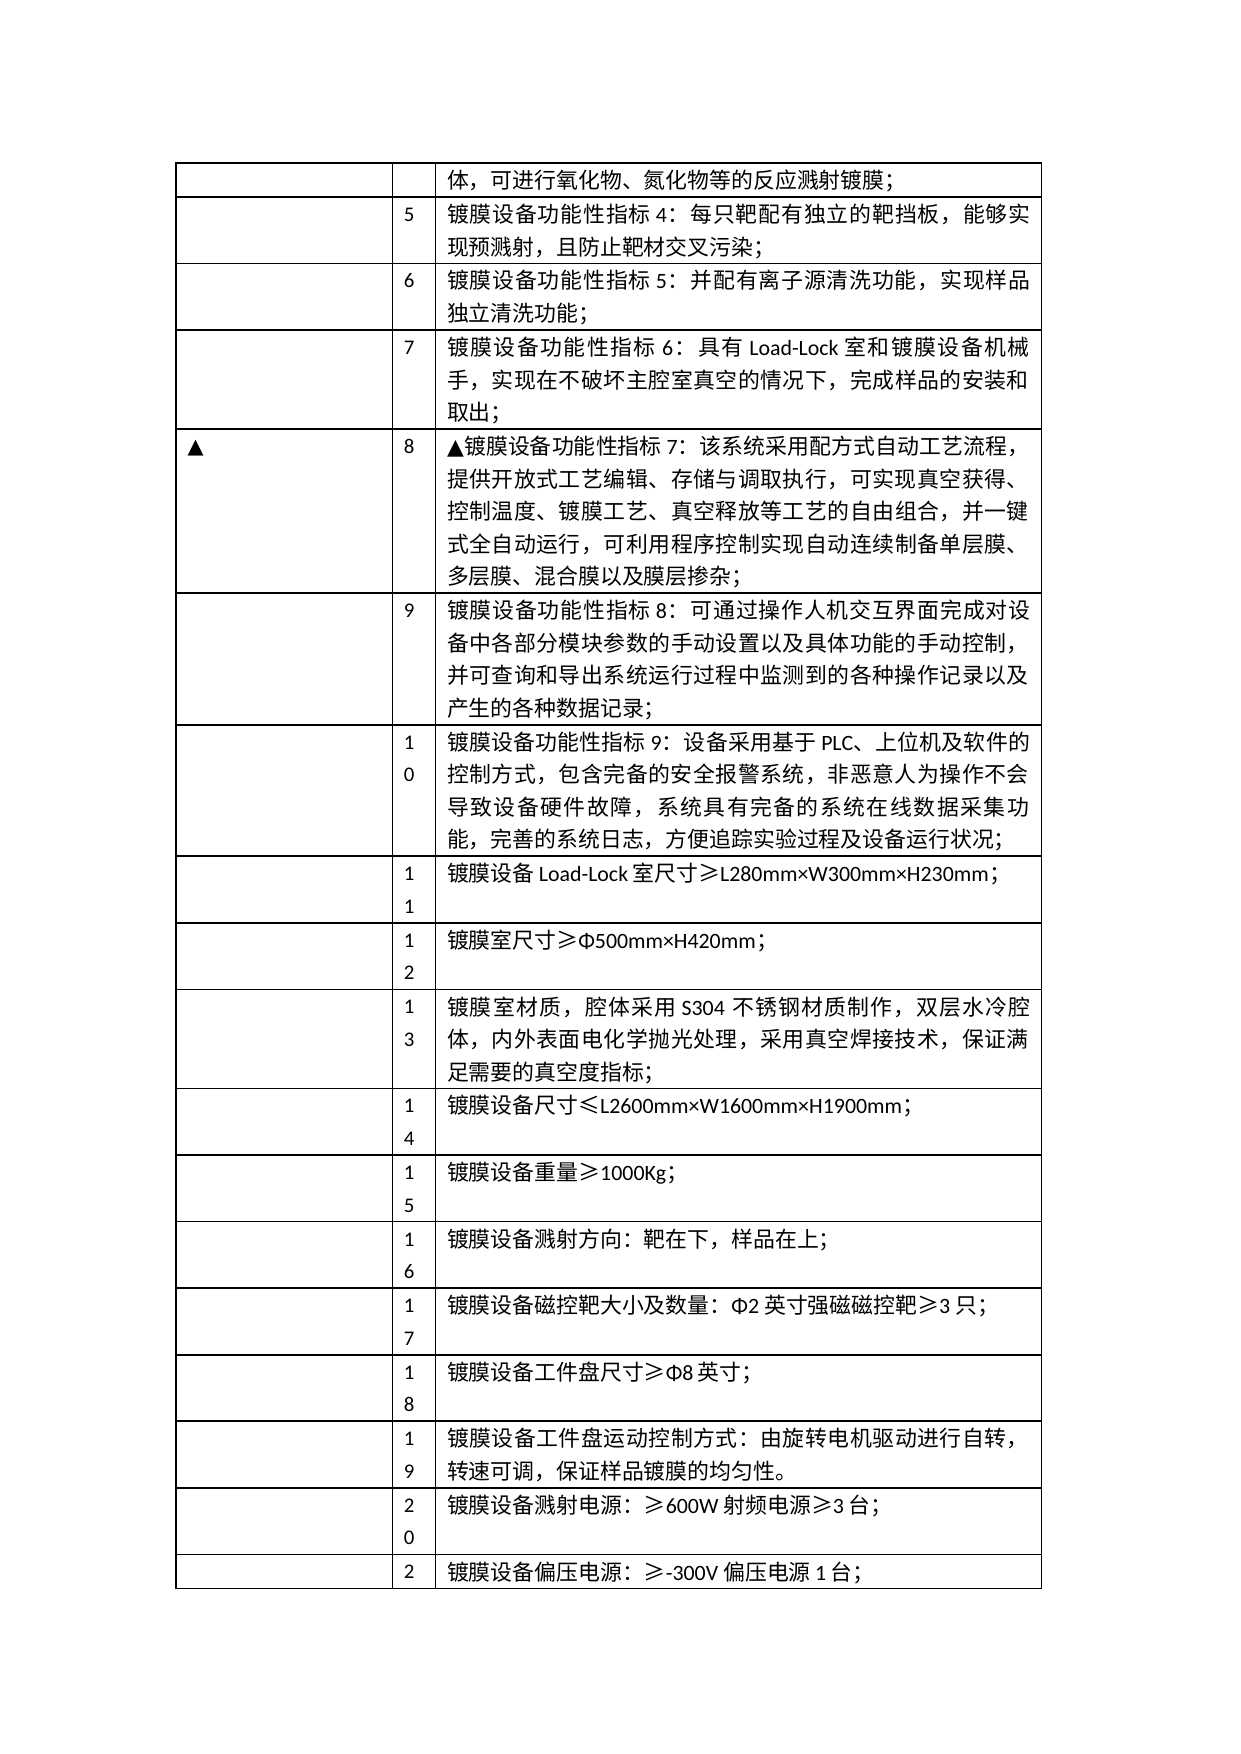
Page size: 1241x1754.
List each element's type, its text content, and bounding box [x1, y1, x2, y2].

table_cell 镀膜室材质，腔体采用S304 不锈钢材质制作，双层水冷腔体，内外表面电化学抛光处理，采用真空焊接技术，保证满足需要的真空度指标； [436, 990, 1041, 1088]
table_cell [177, 1356, 392, 1420]
table_cell [177, 331, 392, 428]
table_cell 镀膜设备功能性指标6：具有Load-Lock室和镀膜设备机械手，实现在不破坏主腔室真空的情况下，完成样品的安装和取出； [436, 331, 1041, 428]
table_cell 6 [393, 264, 435, 329]
table_cell [177, 1422, 392, 1487]
table_cell 9 [393, 594, 435, 724]
table_cell 镀膜设备工件盘运动控制方式：由旋转电机驱动进行自转，转速可调，保证样品镀膜的均匀性。 [436, 1422, 1041, 1487]
table_cell 8 [393, 430, 435, 592]
table_cell 17 [393, 1289, 435, 1354]
table_cell 19 [393, 1422, 435, 1487]
table_cell 镀膜设备Load-Lock室尺寸≥L280mm×W300mm×H230mm； [436, 857, 1041, 922]
table_cell [177, 264, 392, 329]
table_cell 镀膜设备功能性指标4：每只靶配有独立的靶挡板，能够实现预溅射，且防止靶材交叉污染； [436, 198, 1041, 263]
table_cell 7 [393, 331, 435, 428]
table_cell [177, 990, 392, 1088]
table_cell 镀膜设备重量≥1000Kg； [436, 1156, 1041, 1221]
table_cell [177, 198, 392, 263]
table_cell [177, 1555, 392, 1588]
table_cell 16 [393, 1222, 435, 1287]
table_cell [177, 164, 392, 196]
table_cell 镀膜设备功能性指标9：设备采用基于PLC、上位机及软件的控制方式，包含完备的安全报警系统，非恶意人为操作不会导致设备硬件故障，系统具有完备的系统在线数据采集功能，完善的系统日志，方便追踪实验过程及设备运行状况； [436, 726, 1041, 855]
table_cell 14 [393, 1089, 435, 1154]
table_cell 4 [393, 164, 435, 196]
table_cell 镀膜设备功能性指标8：可通过操作人机交互界面完成对设备中各部分模块参数的手动设置以及具体功能的手动控制，并可查询和导出系统运行过程中监测到的各种操作记录以及产生的各种数据记录； [436, 594, 1041, 724]
table_cell [177, 726, 392, 855]
table_cell 18 [393, 1356, 435, 1420]
table_cell 镀膜设备尺寸≤L2600mm×W1600mm×H1900mm； [436, 1089, 1041, 1154]
table_cell 镀膜设备磁控靶大小及数量：Φ2 英寸强磁磁控靶≥3 只； [436, 1289, 1041, 1354]
table_cell [177, 1289, 392, 1354]
table_cell 镀膜设备工件盘尺寸≥Φ8英寸； [436, 1356, 1041, 1420]
table_cell 15 [393, 1156, 435, 1221]
table_cell [177, 594, 392, 724]
table_cell 11 [393, 857, 435, 922]
table_cell 镀膜设备功能性指标5：并配有离子源清洗功能，实现样品独立清洗功能； [436, 264, 1041, 329]
table_cell [177, 1089, 392, 1154]
table_cell [177, 924, 392, 988]
table_cell [177, 1156, 392, 1221]
table_cell 镀膜室尺寸≥Φ500mm×H420mm； [436, 924, 1041, 988]
table_cell 5 [393, 198, 435, 263]
table_cell 镀膜设备溅射方向：靶在下，样品在上； [436, 1222, 1041, 1287]
table_cell [177, 857, 392, 922]
table_cell 20 [393, 1489, 435, 1553]
table_cell [177, 1489, 392, 1553]
table_cell ▲ [177, 430, 392, 592]
table_cell ▲镀膜设备功能性指标7：该系统采用配方式自动工艺流程，提供开放式工艺编辑、存储与调取执行，可实现真空获得、控制温度、镀膜工艺、真空释放等工艺的自由组合，并一键式全自动运行，可利用程序控制实现自动连续制备单层膜、多层膜、混合膜以及膜层掺杂； [436, 430, 1041, 592]
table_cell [436, 164, 1041, 196]
table_cell 镀膜设备溅射电源：≥600W 射频电源≥3台； [436, 1489, 1041, 1553]
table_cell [436, 1555, 1041, 1588]
table_cell 13 [393, 990, 435, 1088]
table_cell 10 [393, 726, 435, 855]
table_cell [177, 1222, 392, 1287]
table_cell 21 [393, 1555, 435, 1588]
table_cell 12 [393, 924, 435, 988]
